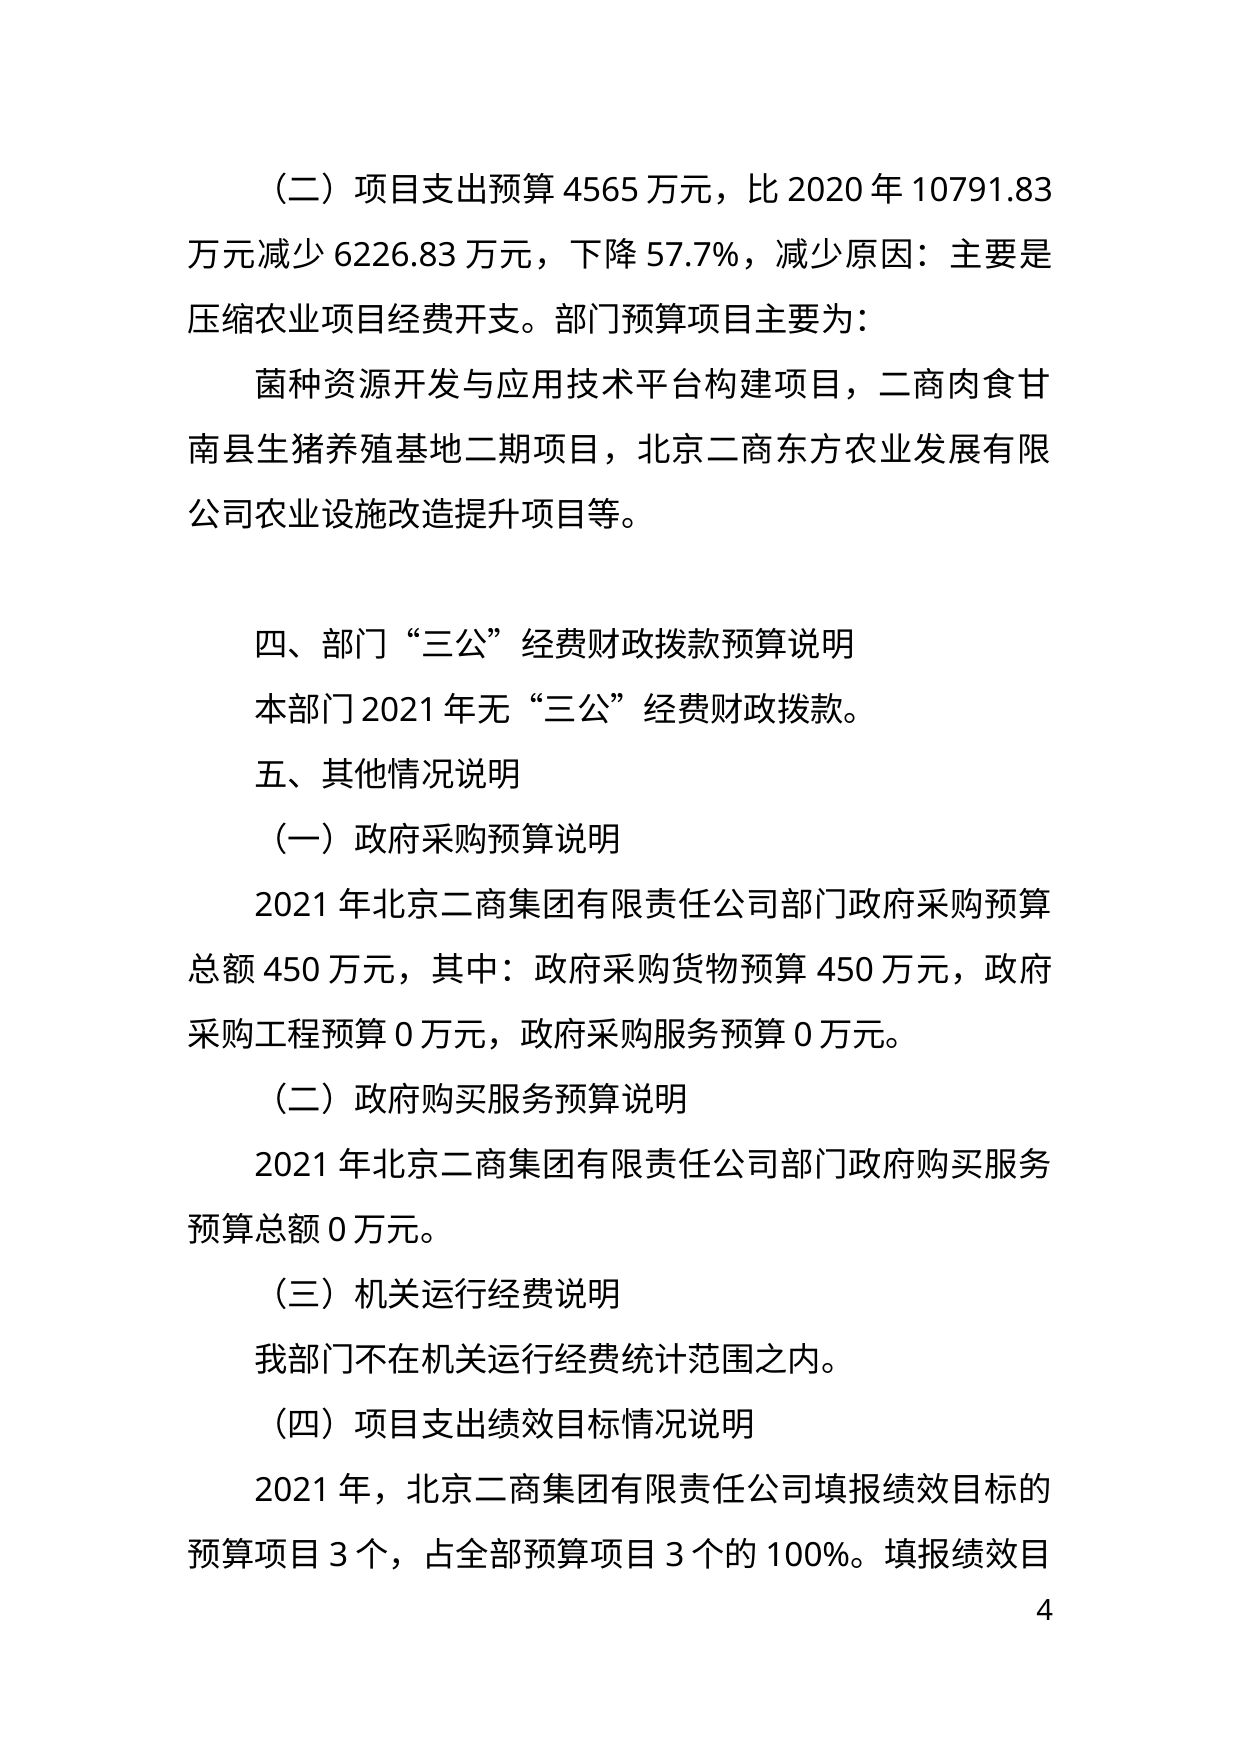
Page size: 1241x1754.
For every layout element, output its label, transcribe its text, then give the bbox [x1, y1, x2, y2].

text （三）机关运行经费说明 [187, 1260, 1053, 1325]
text （一）政府采购预算说明 [187, 805, 1053, 870]
text （二）政府购买服务预算说明 [187, 1065, 1053, 1130]
text 我部门不在机关运行经费统计范围之内。 [187, 1325, 1053, 1390]
text （四）项目支出绩效目标情况说明 [187, 1390, 1053, 1455]
text 本部门2021年无“三公”经费财政拨款。 [187, 675, 1053, 740]
text 菌种资源开发与应用技术平台构建项目，二商肉食甘南县生猪养殖基地二期项目，北京二商东方农业发展有限公司农业设施改造提升项目等。 [187, 350, 1053, 545]
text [187, 1455, 1053, 1585]
text 2021年北京二商集团有限责任公司部门政府购买服务预算总额0万元。 [187, 1130, 1053, 1260]
text 四、部门“三公”经费财政拨款预算说明 [187, 610, 1053, 675]
text （二）项目支出预算4565万元，比2020年10791.83万元减少6226.83万元，下降57.7%，减少原因：主要是压缩农业项目经费开支。部门预算项目主要为： [187, 155, 1053, 350]
text 五、其他情况说明 [187, 740, 1053, 805]
text 2021年北京二商集团有限责任公司部门政府采购预算总额450万元，其中：政府采购货物预算450万元，政府采购工程预算0万元，政府采购服务预算0万元。 [187, 870, 1053, 1065]
